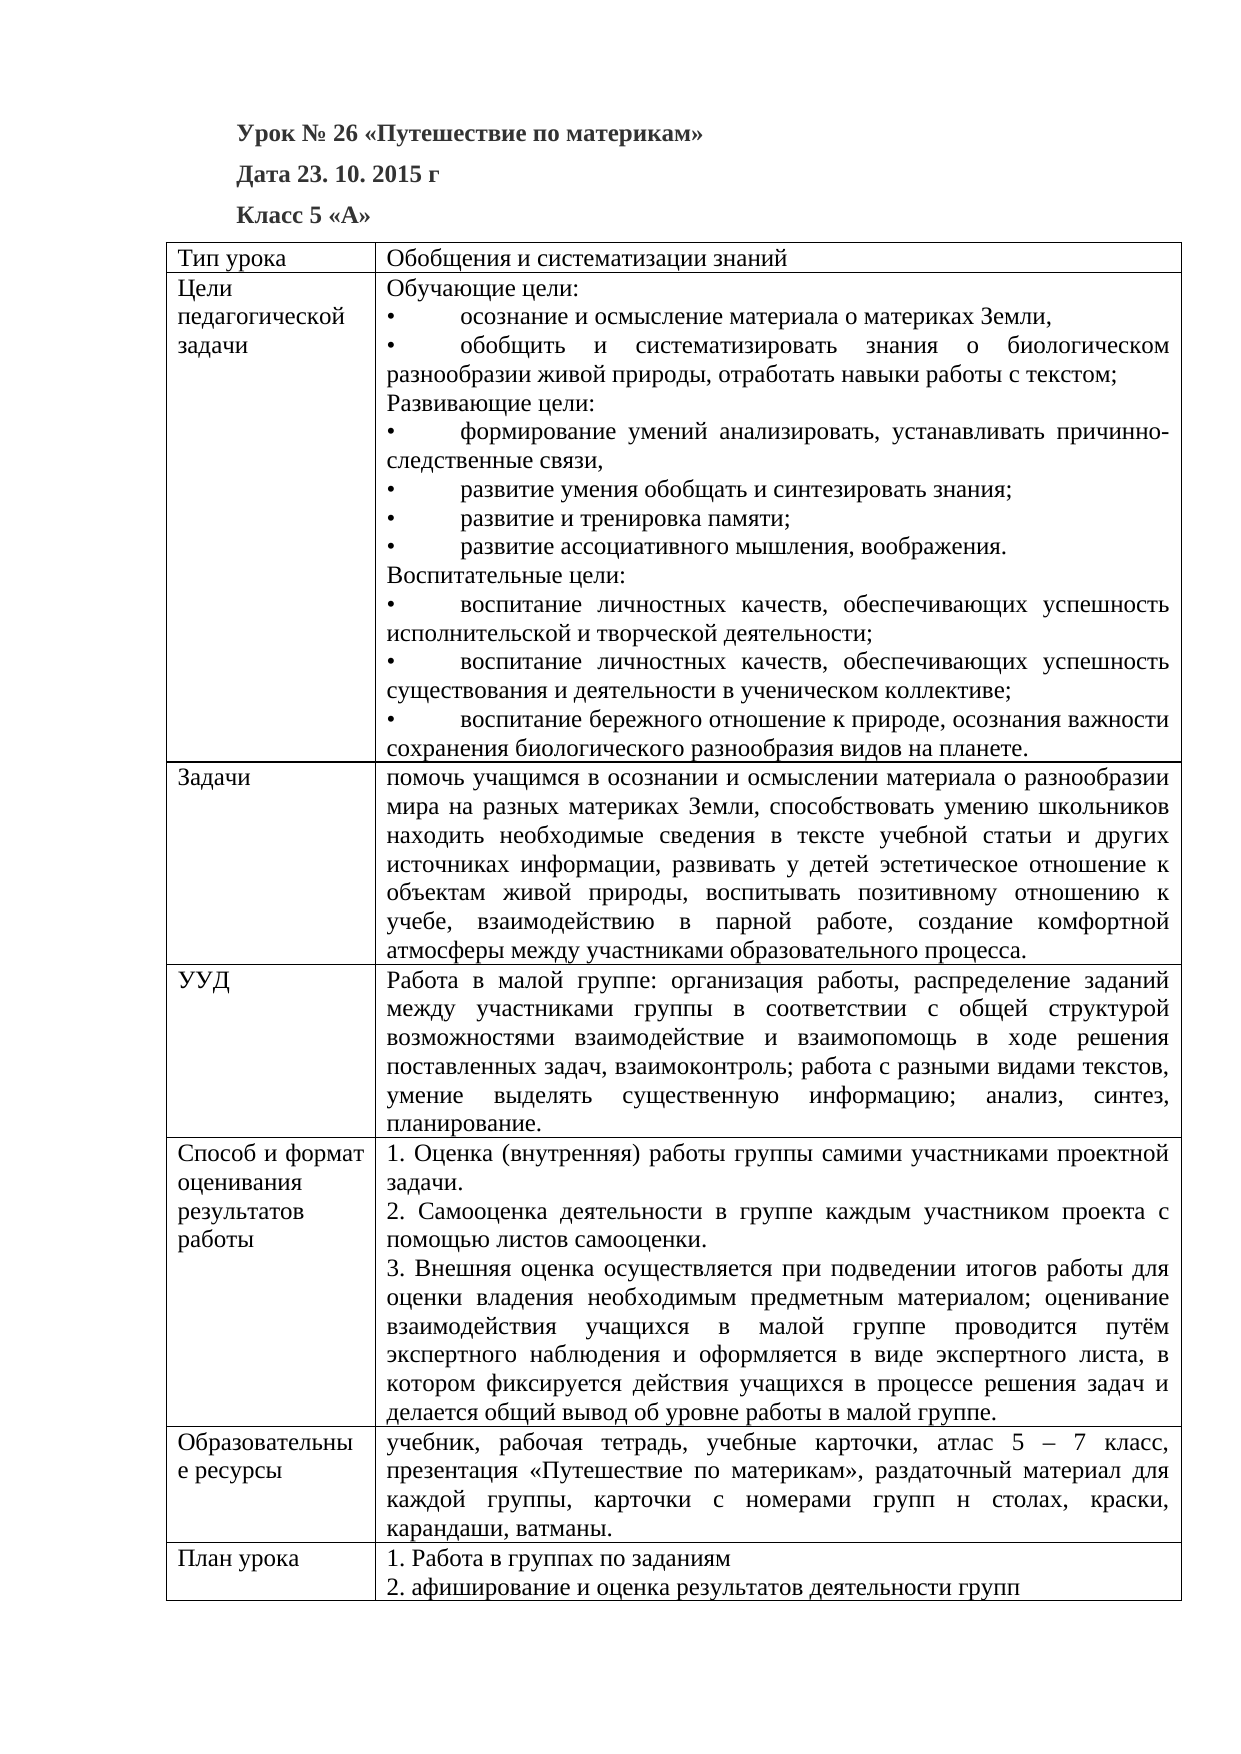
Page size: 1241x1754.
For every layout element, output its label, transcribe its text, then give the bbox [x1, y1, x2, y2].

table_cell 1. Работа в группах по заданиям 2. афиширование и оценка результатов деятельности групп [376, 1543, 1181, 1600]
table_cell Цели педагогической задачи [167, 273, 375, 761]
table_cell Образовательные ресурсы [167, 1427, 375, 1542]
table_cell План урока [167, 1543, 375, 1600]
table_cell 1. Оценка (внутренняя) работы группы самими участниками проектной задачи. 2. Самооценка деятельности в группе каждым участником проекта с помощью листов самооценки. 3. Внешняя оценка осуществляется при подведении итогов работы для оценки владения необходимым предметным материалом; оценивание взаимодействия учащихся в малой группе проводится путём экспертного наблюдения и оформляется в виде экспертного листа, в котором фиксируется действия учащихся в процессе решения задач и делается общий вывод об уровне работы в малой группе. [376, 1138, 1181, 1426]
table_cell Способ и формат оценивания результатов работы [167, 1138, 375, 1426]
table_cell помочь учащимся в осознании и осмыслении материала о разнообразии мира на разных материках Земли, способствовать умению школьников находить необходимые сведения в тексте учебной статьи и других источниках информации, развивать у детей эстетическое отношение к объектам живой природы, воспитывать позитивному отношению к учебе, взаимодействию в парной работе, создание комфортной атмосферы между участниками образовательного процесса. [376, 763, 1181, 964]
table_header Тип урока [167, 243, 375, 272]
table_cell Задачи [167, 763, 375, 964]
table_header Обобщения и систематизации знаний [376, 243, 1181, 272]
text Класс 5 «А» [177, 201, 1152, 229]
table_cell Обучающие цели: • осознание и осмысление материала о материках Земли, • обобщить и систематизировать знания о биологическом разнообразии живой природы, отработать навыки работы с текстом; Развивающие цели: • формирование умений анализировать, устанавливать причинно-следственные связи, • развитие умения обобщать и синтезировать знания; • развитие и тренировка памяти; • развитие ассоциативного мышления, воображения. Воспитательные цели: • воспитание личностных качеств, обеспечивающих успешность исполнительской и творческой деятельности; • воспитание личностных качеств, обеспечивающих успешность существования и деятельности в ученическом коллективе; • воспитание бережного отношение к природе, осознания важности сохранения биологического разнообразия видов на планете. [376, 273, 1181, 761]
text Дата 23. 10. 2015 г [177, 159, 1152, 188]
table_cell Работа в малой группе: организация работы, распределение заданий между участниками группы в соответствии с общей структурой возможностями взаимодействие и взаимопомощь в ходе решения поставленных задач, взаимоконтроль; работа с разными видами текстов, умение выделять существенную информацию; анализ, синтез, планирование. [376, 965, 1181, 1137]
text Урок № 26 «Путешествие по материкам» [177, 118, 1152, 147]
table_cell УУД [167, 965, 375, 1137]
table_cell учебник, рабочая тетрадь, учебные карточки, атлас 5 – 7 класс, презентация «Путешествие по материкам», раздаточный материал для каждой группы, карточки с номерами групп н столах, краски, карандаши, ватманы. [376, 1427, 1181, 1542]
